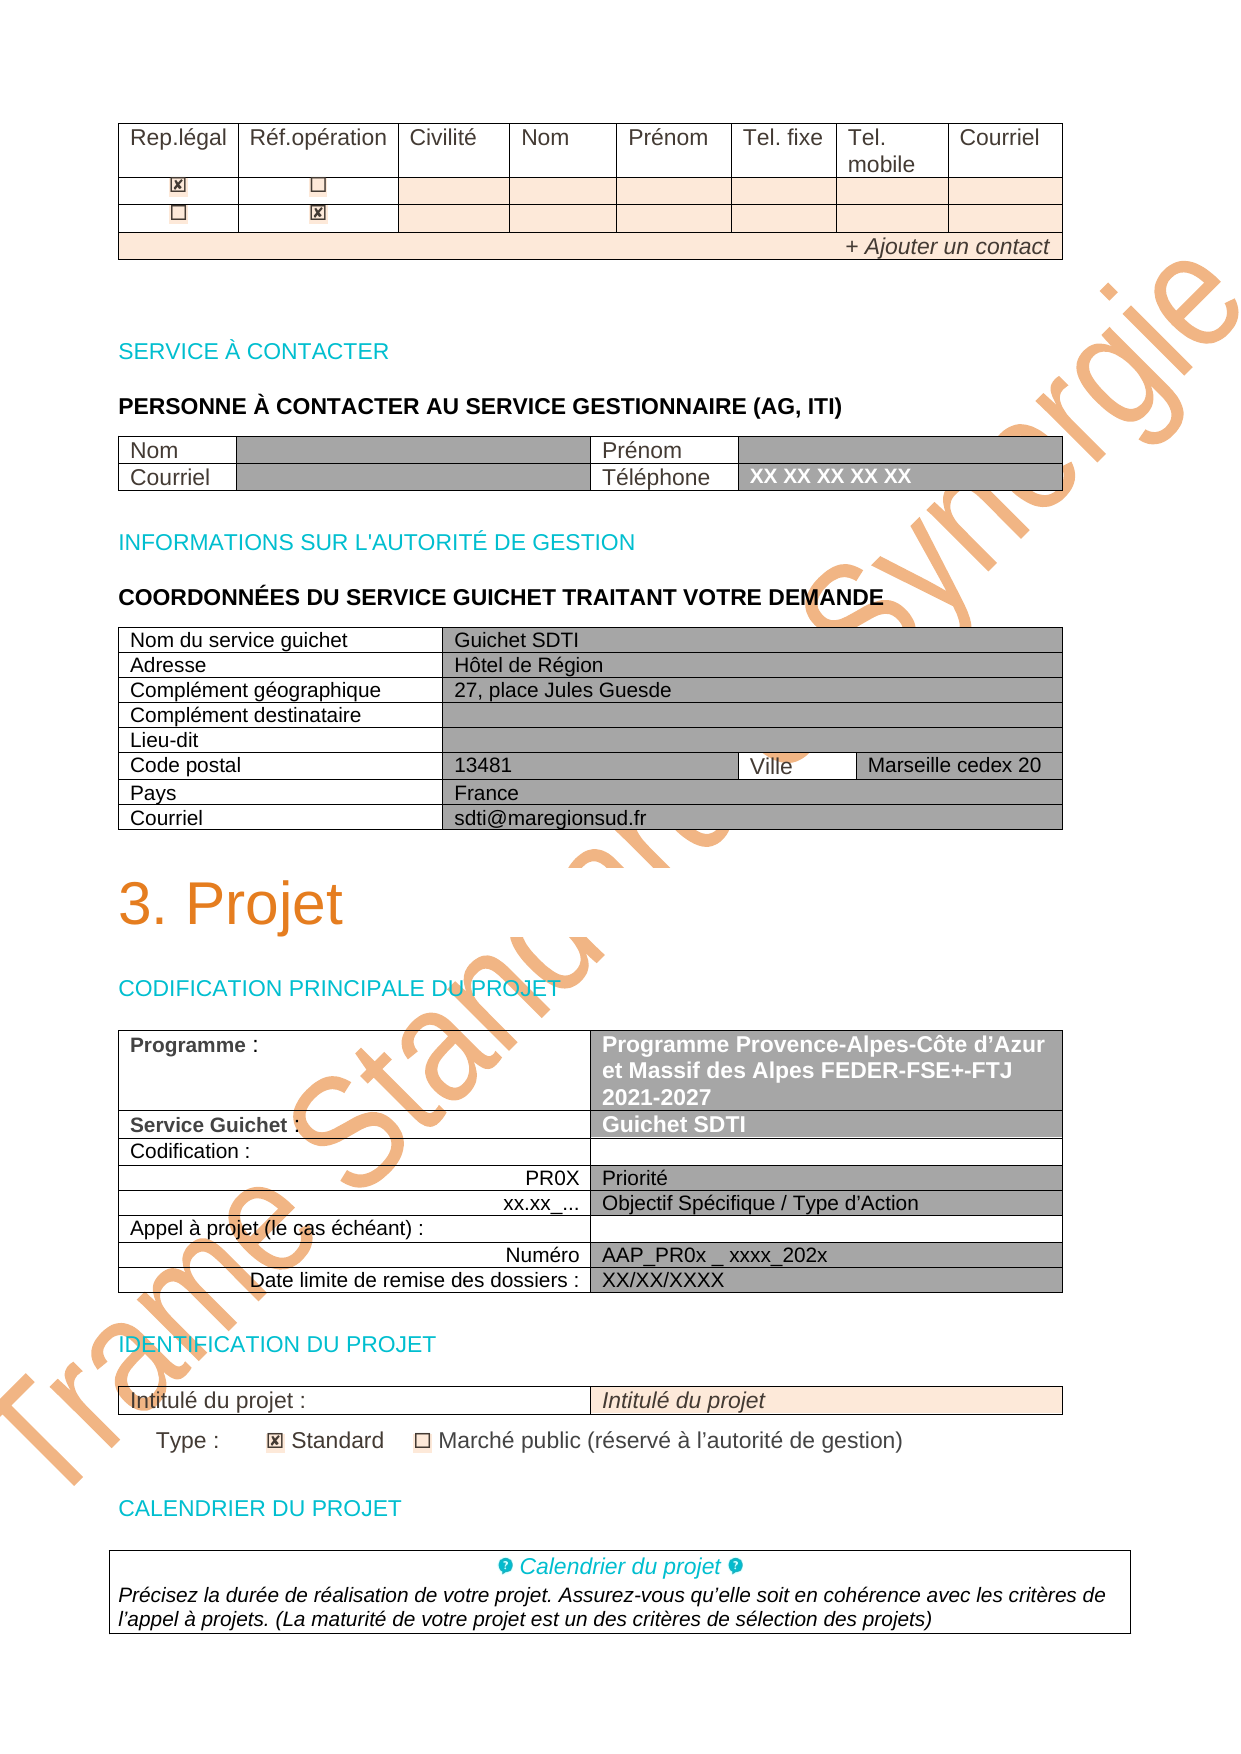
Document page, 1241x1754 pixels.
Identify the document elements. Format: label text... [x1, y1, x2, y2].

table_cell AAP_PR0x _ xxxx_202x [591, 1243, 1062, 1267]
table_header Courriel [949, 124, 1062, 177]
table_header Nom [510, 124, 616, 177]
table_header Guichet SDTI [443, 628, 1062, 652]
table_cell XX/XX/XXXX [591, 1268, 1062, 1292]
subtitle Identification du projet [118, 1331, 1122, 1357]
table_header Rep.légal [119, 124, 238, 177]
table_header [237, 437, 590, 463]
table_cell Appel à projet (le cas échéant) : [119, 1216, 590, 1242]
subtitle Calendrier du projet [118, 1495, 1122, 1521]
table_cell [510, 205, 616, 232]
subtitle COORDONNÉES DU SERVICE GUICHET TRAITANT VOTRE DEMANDE [118, 584, 1122, 611]
table_cell Date limite de remise des dossiers : [119, 1268, 590, 1292]
table_cell [119, 178, 238, 204]
table_header Programme : [119, 1031, 590, 1110]
table_header Programme Provence-Alpes-Côte d’Azur et Massif des Alpes FEDER-FSE+-FTJ 2021-2027 [591, 1031, 1062, 1110]
table_cell Numéro [119, 1243, 590, 1267]
table_cell [510, 178, 616, 204]
title 3. Projet [118, 868, 1122, 937]
subtitle PERSONNE À CONTACTER AU SERVICE GESTIONNAIRE (AG, ITI) [118, 393, 1122, 419]
table_cell France [443, 780, 1062, 804]
table_header [739, 437, 1062, 463]
table_cell 27, place Jules Guesde [443, 678, 1062, 702]
subtitle Codification principale du projet [118, 975, 1122, 1001]
table_cell [239, 205, 398, 232]
table_cell Adresse [119, 653, 442, 677]
table_cell Priorité [591, 1166, 1062, 1190]
table_cell Téléphone [591, 464, 738, 490]
table_cell [949, 178, 1062, 204]
table_cell Service Guichet : [119, 1111, 590, 1137]
picture [727, 1557, 744, 1575]
table_cell [949, 205, 1062, 232]
table_cell 13481 [443, 753, 738, 779]
table_header Réf.opération [239, 124, 398, 177]
table_cell Complément géographique [119, 678, 442, 702]
table_cell Hôtel de Région [443, 653, 1062, 677]
table_cell [237, 464, 590, 490]
table_cell [732, 178, 836, 204]
table_header Prénom [617, 124, 731, 177]
table_cell [591, 1139, 1062, 1165]
text Précisez la durée de réalisation de votre projet. Assurez-vous qu’elle soit en cohérence avec les critères de l’appel à projets. (La maturité de votre projet est un des critères de sélection des projets) [110, 1580, 1130, 1633]
table_header Tel. fixe [732, 124, 836, 177]
table_cell [732, 205, 836, 232]
table_cell Codification : [119, 1139, 590, 1165]
text Calendrier du projet [110, 1551, 1130, 1579]
table_header Nom du service guichet [119, 628, 442, 652]
table_cell + Ajouter un contact [119, 233, 1062, 259]
table_cell [591, 1216, 1062, 1242]
table_cell PR0X [119, 1166, 590, 1190]
table_cell sdti@maregionsud.fr [443, 805, 1062, 829]
table_cell Pays [119, 780, 442, 804]
table_cell Lieu-dit [119, 728, 442, 752]
table_cell Ville [739, 753, 856, 779]
table_cell [119, 205, 238, 232]
table_cell [617, 178, 731, 204]
table_header Intitulé du projet [591, 1387, 1062, 1413]
table_cell Guichet SDTI [591, 1111, 1062, 1137]
table_cell [399, 178, 509, 204]
table_cell Courriel [119, 464, 236, 490]
table_header Nom [119, 437, 236, 463]
table_cell Objectif Spécifique / Type d’Action [591, 1191, 1062, 1215]
table_header Intitulé du projet : [119, 1387, 590, 1413]
table_header Civilité [399, 124, 509, 177]
table_header Prénom [591, 437, 738, 463]
table_cell XX XX XX XX XX [739, 464, 1062, 490]
table_cell [399, 205, 509, 232]
list Type : Standard Marché public (réservé à l’autorité de gestion) [156, 1427, 1122, 1453]
subtitle Service à contacter [118, 338, 1122, 364]
picture [497, 1557, 514, 1575]
table_cell Courriel [119, 805, 442, 829]
table_cell [837, 205, 948, 232]
table_header Tel. mobile [837, 124, 948, 177]
subtitle Informations sur l'autorité de gestion [118, 529, 1122, 555]
table_cell [837, 178, 948, 204]
table_cell Marseille cedex 20 [857, 753, 1062, 779]
table_cell xx.xx_... [119, 1191, 590, 1215]
table_cell [239, 178, 398, 204]
table_cell Complément destinataire [119, 703, 442, 727]
table_cell [617, 205, 731, 232]
table_cell Code postal [119, 753, 442, 779]
table_cell [443, 728, 1062, 752]
table_cell [443, 703, 1062, 727]
